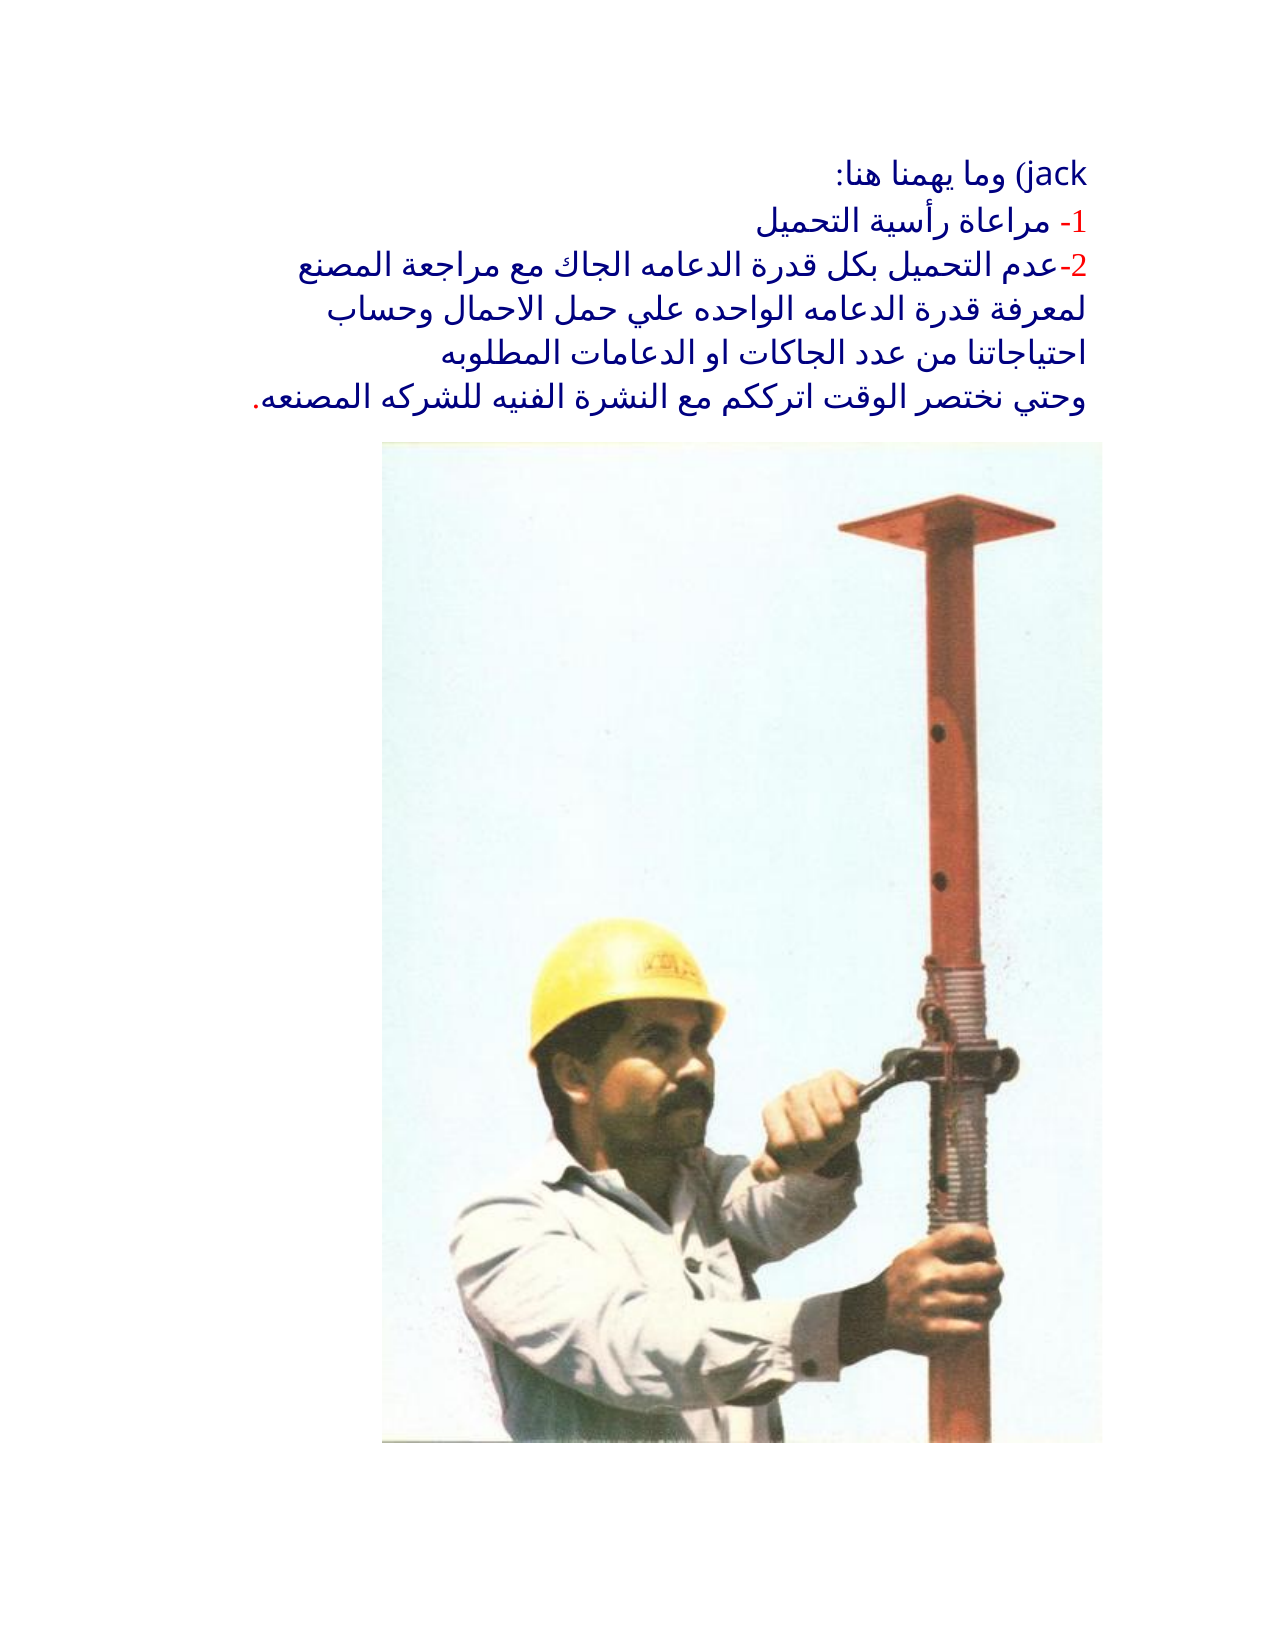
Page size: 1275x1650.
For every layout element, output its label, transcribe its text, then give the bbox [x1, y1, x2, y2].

picture [382, 442, 1103, 1443]
